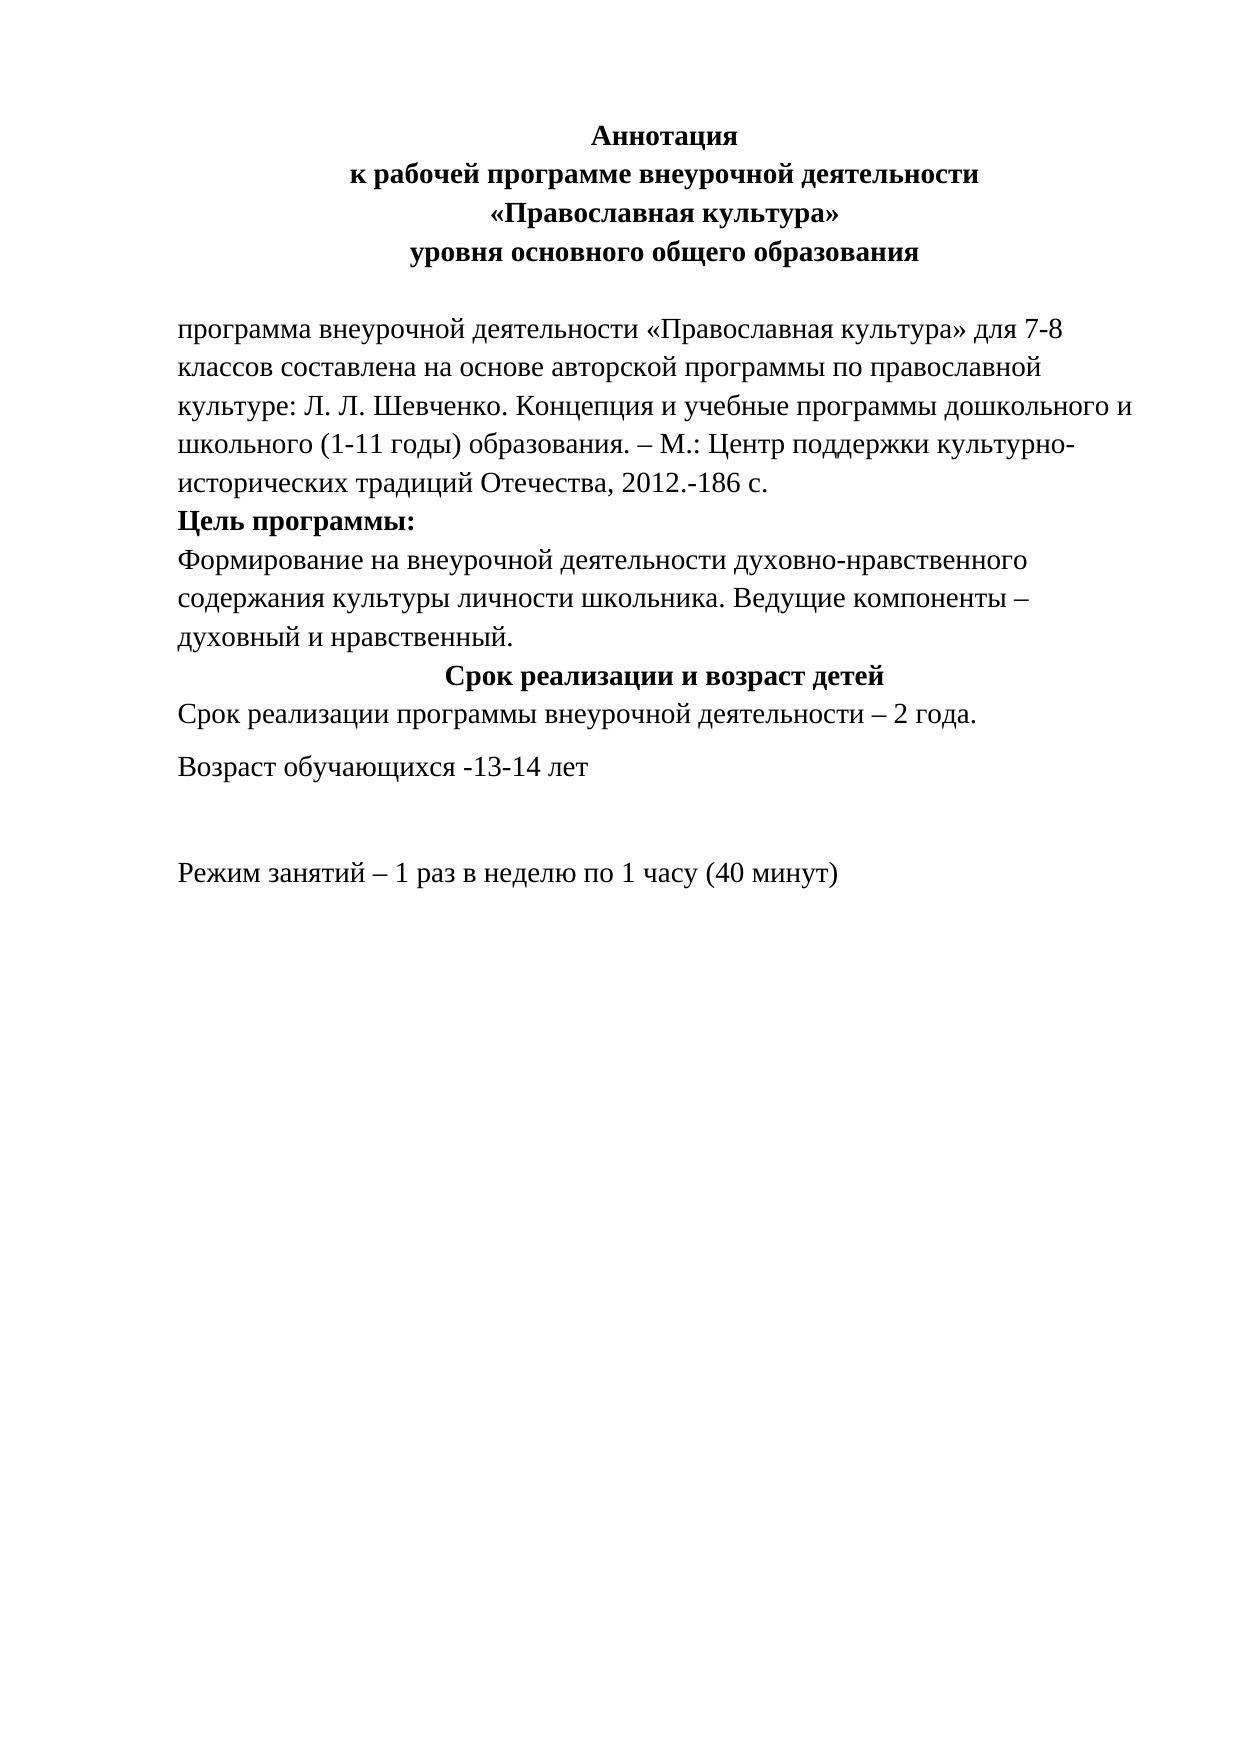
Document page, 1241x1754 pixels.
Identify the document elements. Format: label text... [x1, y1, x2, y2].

text Срок реализации и возраст детей [177, 658, 1152, 691]
text Формирование на внеурочной деятельности духовно-нравственного содержания культуры личности школьника. Ведущие компоненты – духовный и нравственный. [177, 542, 1152, 653]
text Цель программы: [177, 503, 1152, 537]
text Режим занятий – 1 раз в неделю по 1 часу (40 минут) [177, 855, 1152, 888]
text к рабочей программе внеурочной деятельности [177, 157, 1152, 190]
text программа внеурочной деятельности «Православная культура» для 7-8 классов составлена на основе авторской программы по православной культуре: Л. Л. Шевченко. Концепция и учебные программы дошкольного и школьного (1-11 годы) образования. – М.: Центр поддержки культурно-исторических традиций Отечества, 2012.-186 с. [177, 311, 1152, 498]
text уровня основного общего образования [177, 234, 1152, 267]
text Аннотация [177, 118, 1152, 152]
text Срок реализации программы внеурочной деятельности – 2 года. [177, 696, 1152, 730]
text «Православная культура» [177, 195, 1152, 229]
text Возраст обучающихся -13-14 лет [177, 749, 1152, 783]
